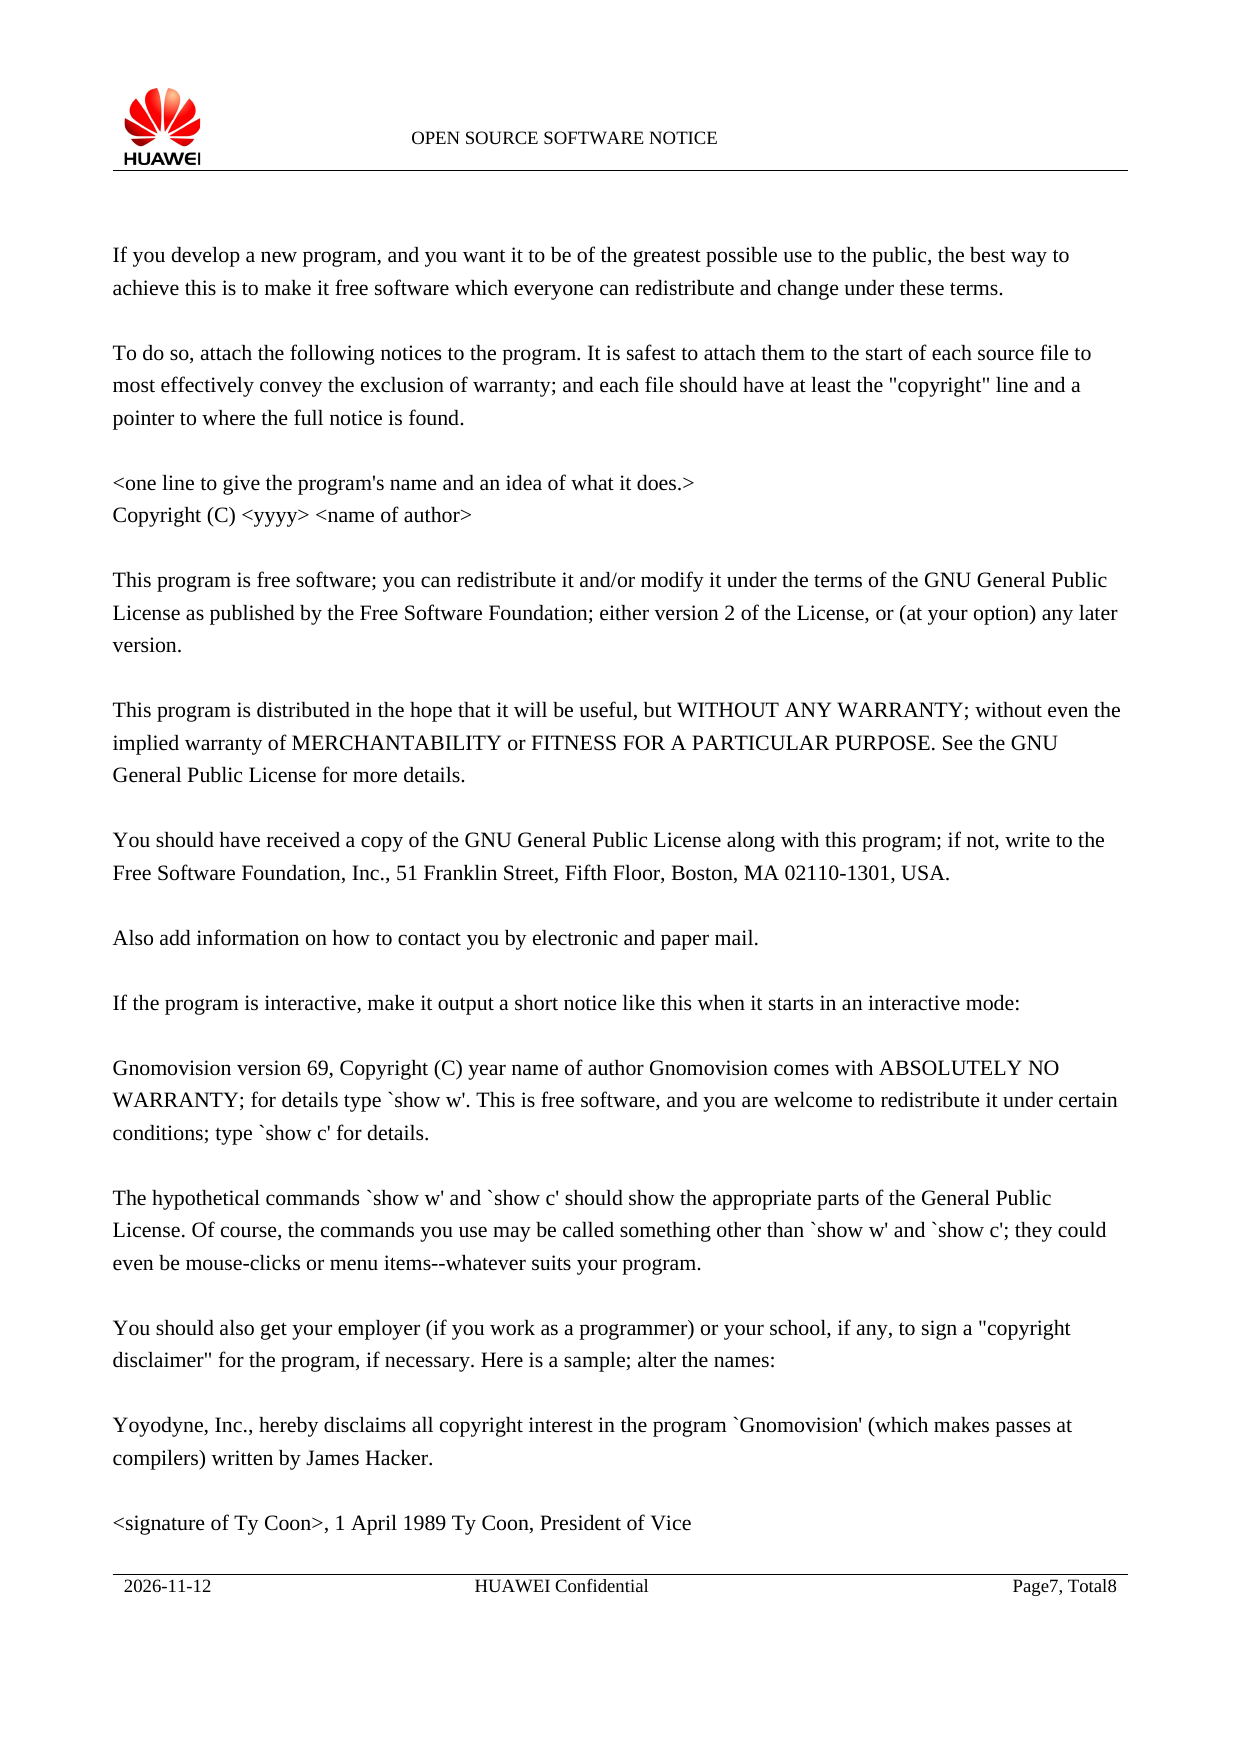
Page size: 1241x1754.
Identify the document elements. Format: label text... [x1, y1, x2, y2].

picture [124, 88, 201, 165]
